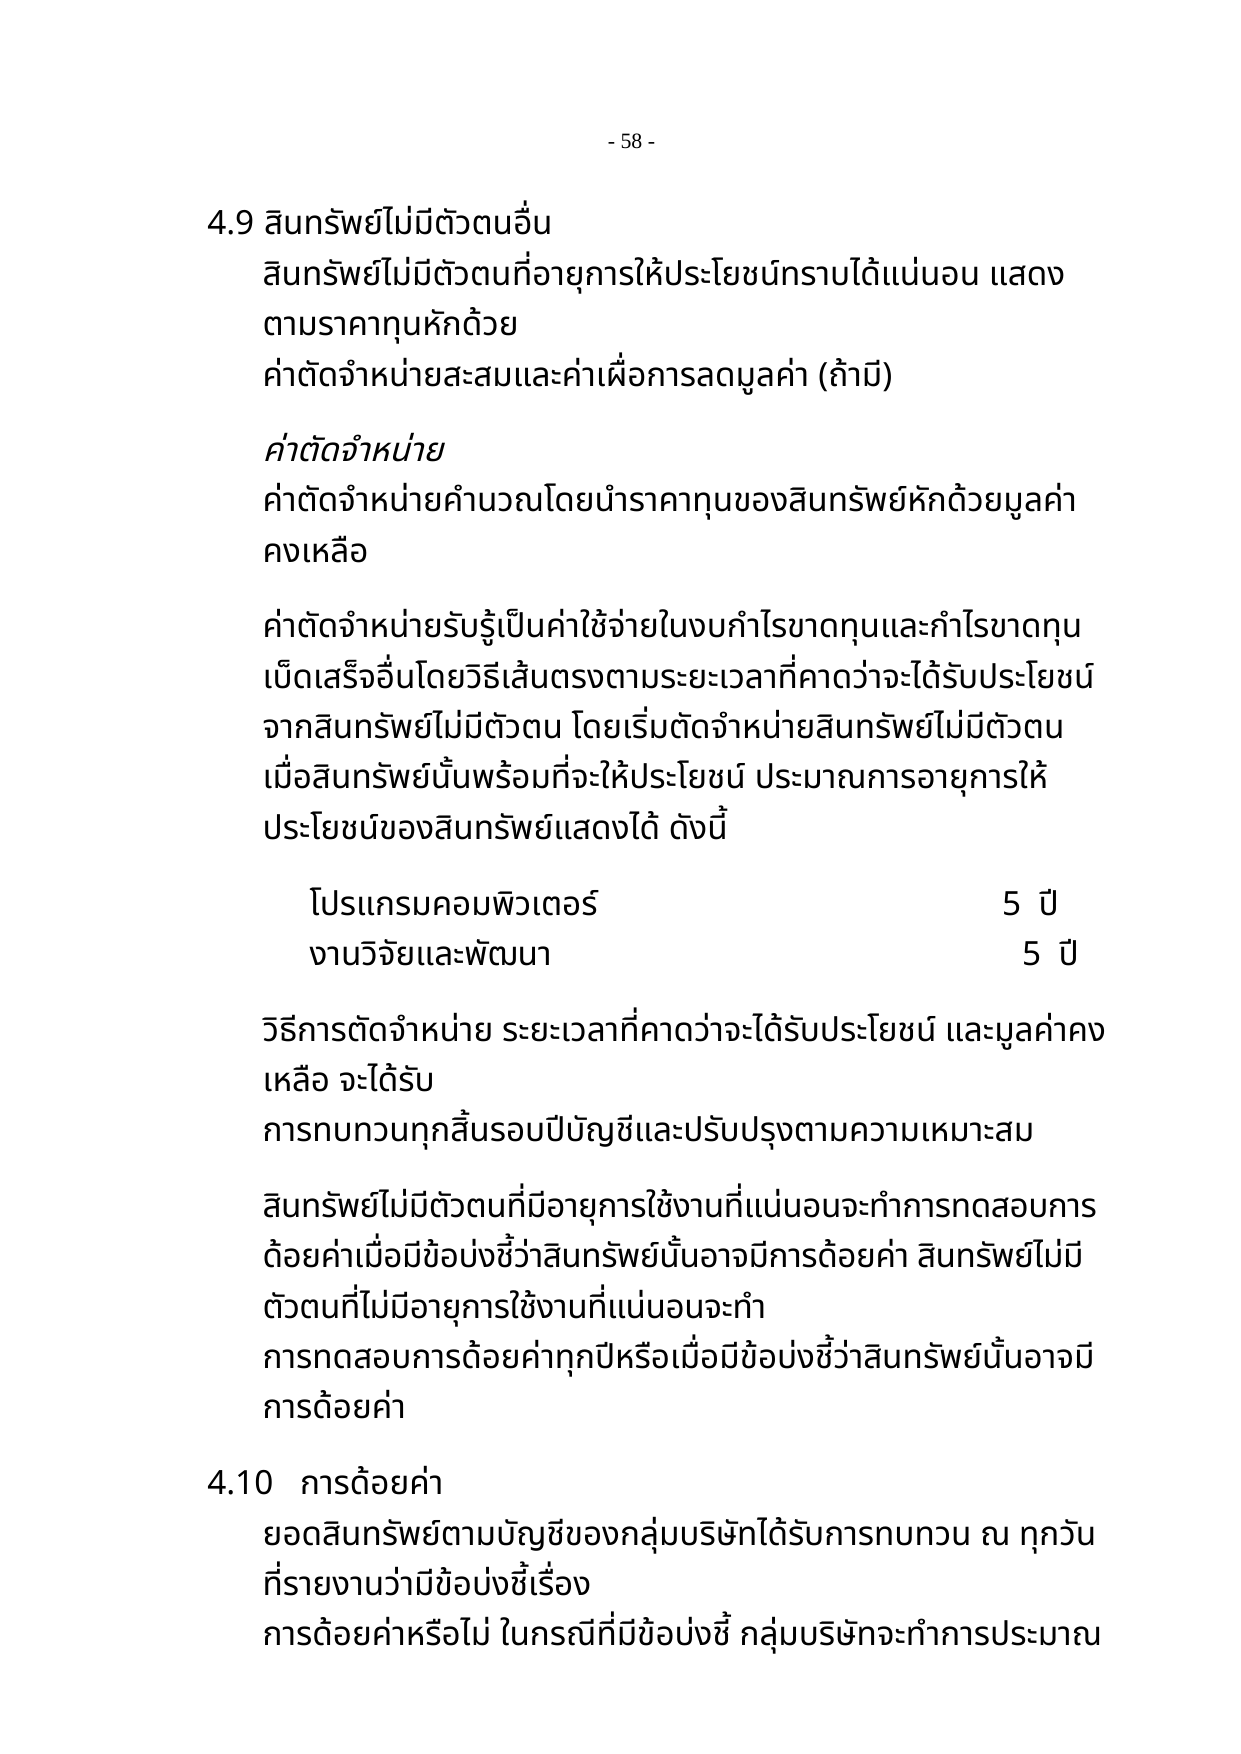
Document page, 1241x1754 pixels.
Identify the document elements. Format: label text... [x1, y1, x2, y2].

text ค่าตัดจำหน่าย [262, 426, 1107, 476]
text 4.10 การด้อยค่า [207, 1459, 1107, 1509]
text ค่าตัดจำหน่ายรับรู้เป็นค่าใช้จ่ายในงบกำไรขาดทุนและกำไรขาดทุนเบ็ดเสร็จอื่นโดยวิธีเส้นตรงตามระยะเวลาที่คาดว่าจะได้รับประโยชน์จากสินทรัพย์ไม่มีตัวตน โดยเริ่มตัดจำหน่ายสินทรัพย์ไม่มีตัวตนเมื่อสินทรัพย์นั้นพร้อมที่จะให้ประโยชน์ ประมาณการอายุการให้ประโยชน์ของสินทรัพย์แสดงได้ ดังนี้ [262, 602, 1107, 854]
text 4.9 สินทรัพย์ไม่มีตัวตนอื่น [207, 199, 1107, 249]
text สินทรัพย์ไม่มีตัวตนที่มีอายุการใช้งานที่แน่นอนจะทำการทดสอบการด้อยค่าเมื่อมีข้อบ่งชี้ว่าสินทรัพย์นั้นอาจมีการด้อยค่า สินทรัพย์ไม่มีตัวตนที่ไม่มีอายุการใช้งานที่แน่นอนจะทำ การทดสอบการด้อยค่าทุกปีหรือเมื่อมีข้อบ่งชี้ว่าสินทรัพย์นั้นอาจมีการด้อยค่า [262, 1182, 1107, 1434]
text โปรแกรมคอมพิวเตอร์ 5 ปี [309, 879, 1107, 930]
text ค่าตัดจำหน่ายคำนวณโดยนำราคาทุนของสินทรัพย์หักด้วยมูลค่าคงเหลือ [262, 476, 1106, 577]
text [262, 1509, 1106, 1661]
text วิธีการตัดจำหน่าย ระยะเวลาที่คาดว่าจะได้รับประโยชน์ และมูลค่าคงเหลือ จะได้รับ การทบทวนทุกสิ้นรอบปีบัญชีและปรับปรุงตามความเหมาะสม [262, 1006, 1107, 1157]
text งานวิจัยและพัฒนา 5 ปี [309, 930, 1107, 981]
text สินทรัพย์ไม่มีตัวตนที่อายุการให้ประโยชน์ทราบได้แน่นอน แสดงตามราคาทุนหักด้วย ค่าตัดจำหน่ายสะสมและค่าเผื่อการลดมูลค่า (ถ้ามี) [262, 249, 1107, 401]
